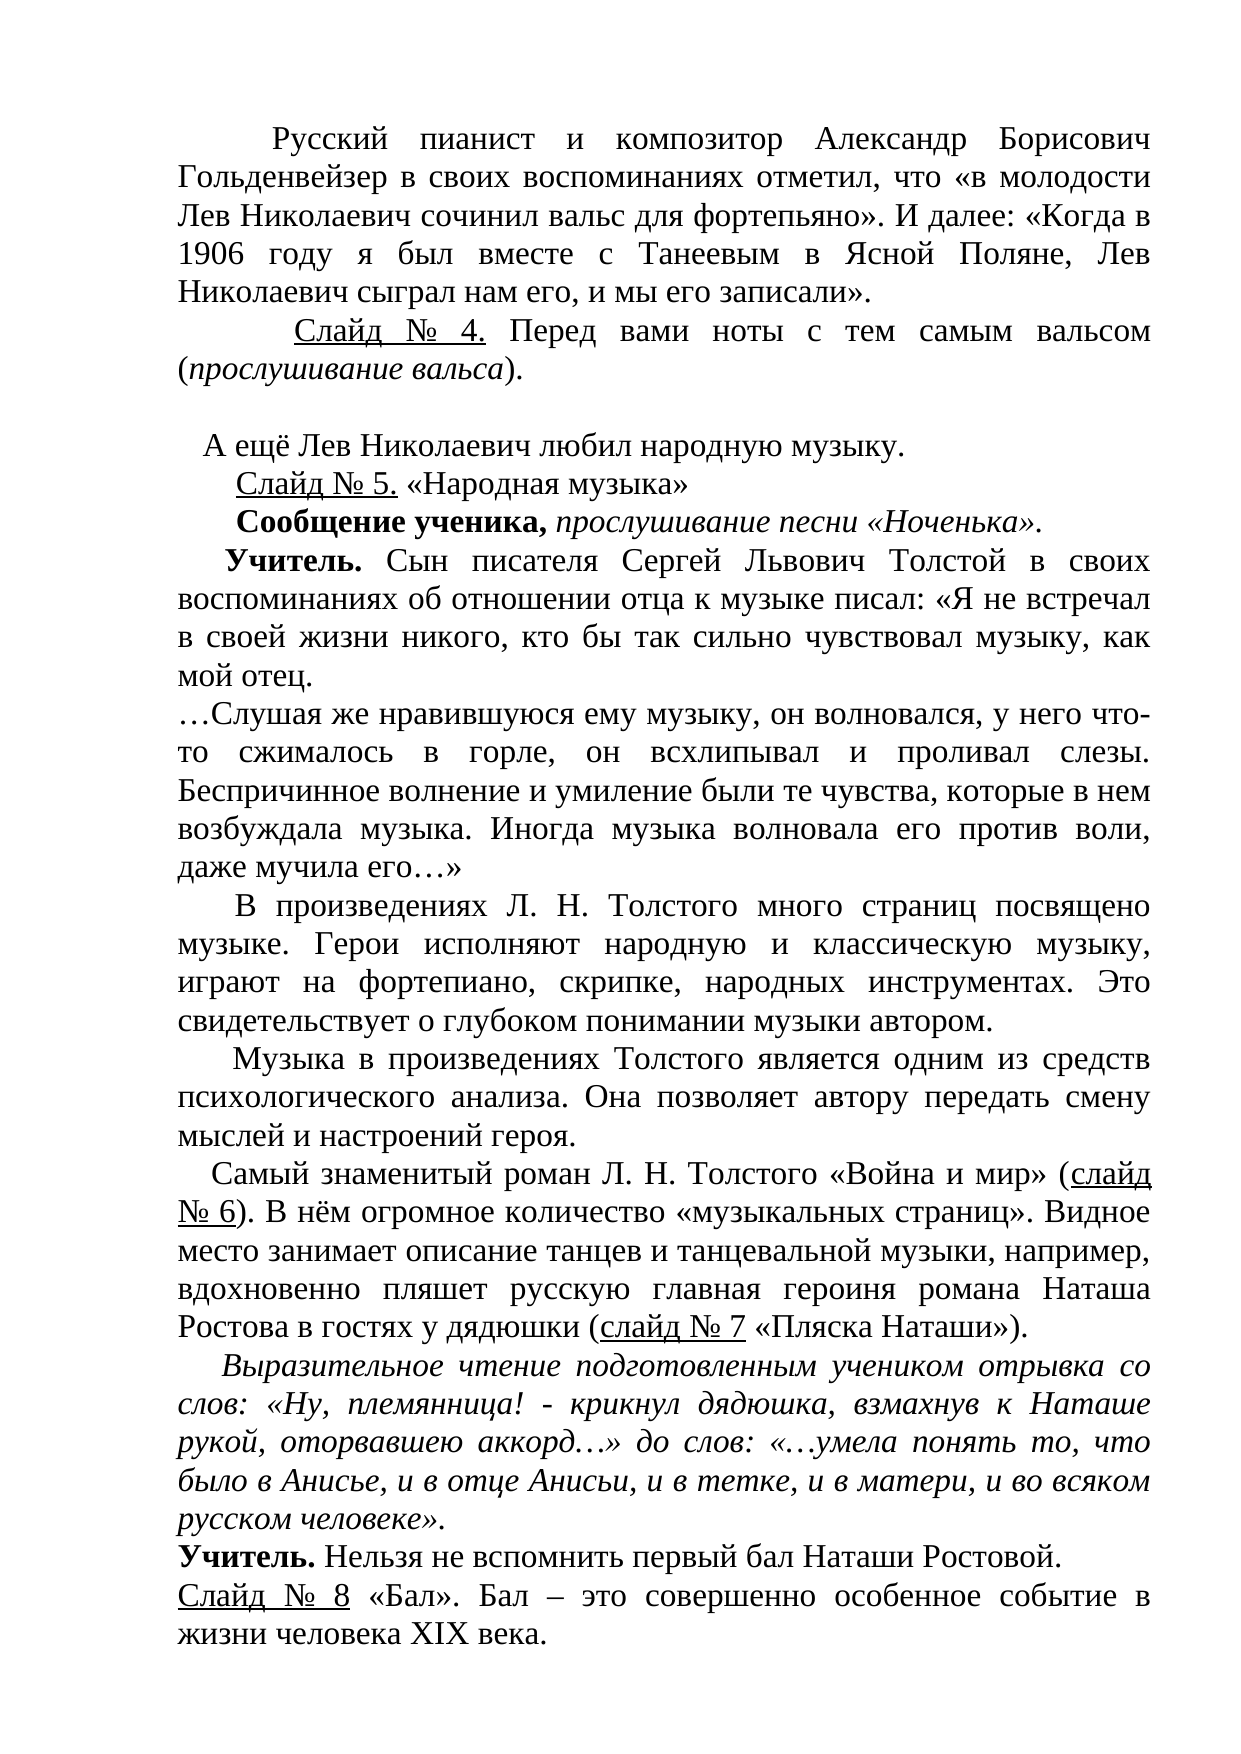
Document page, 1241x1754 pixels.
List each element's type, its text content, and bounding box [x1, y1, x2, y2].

text Учитель. Сын писателя Сергей Львович Толстой в своих воспоминаниях об отношении отца к музыке писал: «Я не встречал в своей жизни никого, кто бы так сильно чувствовал музыку, как мой отец. [177, 540, 1152, 693]
text Сообщение ученика, прослушивание песни «Ноченька». [177, 501, 1152, 540]
text Выразительное чтение подготовленным учеником отрывка со слов: «Ну, племянница! - крикнул дядюшка, взмахнув к Наташе рукой, оторвавшею аккорд…» до слов: «…умела понять то, что было в Анисье, и в отце Анисьи, и в тетке, и в матери, и во всяком русском человеке». [177, 1345, 1152, 1536]
text Музыка в произведениях Толстого является одним из средств психологического анализа. Она позволяет автору передать смену мыслей и настроений героя. [177, 1038, 1152, 1153]
text В произведениях Л. Н. Толстого много страниц посвящено музыке. Герои исполняют народную и классическую музыку, играют на фортепиано, скрипке, народных инструментах. Это свидетельствует о глубоком понимании музыки автором. [177, 885, 1152, 1038]
text Русский пианист и композитор Александр Борисович Гольденвейзер в своих воспоминаниях отметил, что «в молодости Лев Николаевич сочинил вальс для фортепьяно». И далее: «Когда в 1906 году я был вместе с Танеевым в Ясной Поляне, Лев Николаевич сыграл нам его, и мы его записали». [177, 118, 1152, 310]
text А ещё Лев Николаевич любил народную музыку. [177, 425, 1152, 463]
text Учитель. Нельзя не вспомнить первый бал Наташи Ростовой. [177, 1536, 1152, 1575]
text Самый знаменитый роман Л. Н. Толстого «Война и мир» (слайд № 6). В нём огромное количество «музыкальных страниц». Видное место занимает описание танцев и танцевальной музыки, например, вдохновенно пляшет русскую главная героиня романа Наташа Ростова в гостях у дядюшки (слайд № 7 «Пляска Наташи»). [177, 1153, 1152, 1345]
text Слайд № 5. «Народная музыка» [177, 463, 1152, 501]
text …Слушая же нравившуюся ему музыку, он волновался, у него что-то сжималось в горле, он всхлипывал и проливал слезы. Беспричинное волнение и умиление были те чувства, которые в нем возбуждала музыка. Иногда музыка волновала его против воли, даже мучила его…» [177, 693, 1152, 885]
text Слайд № 4. Перед вами ноты с тем самым вальсом (прослушивание вальса). [177, 310, 1152, 386]
text Слайд № 8 «Бал». Бал – это совершенно особенное событие в жизни человека XIX века. [177, 1575, 1152, 1651]
